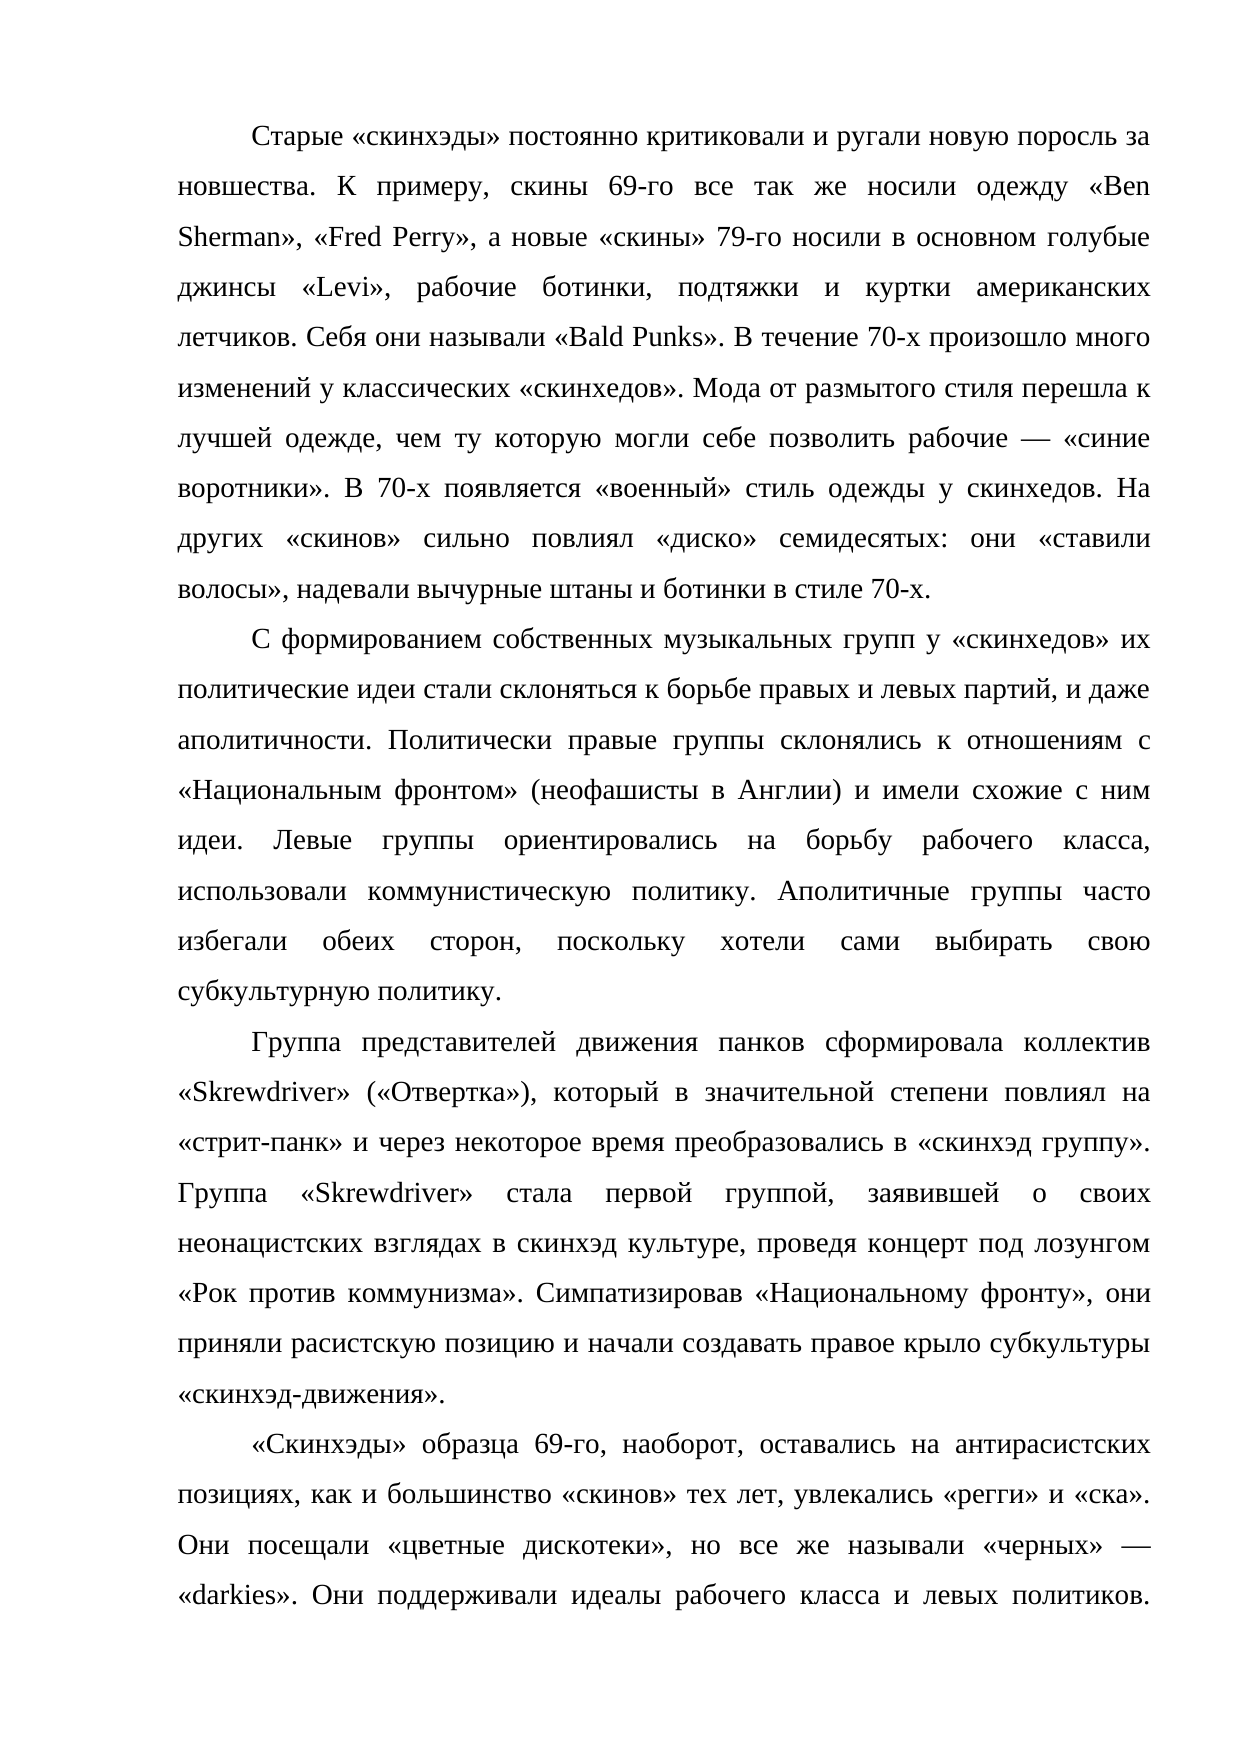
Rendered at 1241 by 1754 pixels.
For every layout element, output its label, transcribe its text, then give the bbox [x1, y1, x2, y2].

text Старые «скинхэды» постоянно критиковали и ругали новую поросль за новшества. К примеру, скины 69-го все так же носили одежду «Ben Sherman», «Fred Perry», а новые «скины» 79-го носили в основном голубые джинсы «Levi», рабочие ботинки, подтяжки и куртки американских летчиков. Себя они называли «Bald Punks». В течение 70-х произошло много изменений у классических «скинхедов». Мода от размытого стиля перешла к лучшей одежде, чем ту которую могли себе позволить рабочие — «синие воротники». В 70-х появляется «военный» стиль одежды у скинхедов. На других «скинов» сильно повлиял «диско» семидесятых: они «ставили волосы», надевали вычурные штаны и ботинки в стиле 70-х. [177, 118, 1152, 604]
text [177, 1426, 1152, 1611]
text Группа представителей движения панков сформировала коллектив «Skrewdriver» («Отвертка»), который в значительной степени повлиял на «стрит-панк» и через некоторое время преобразовались в «скинхэд группу». Группа «Skrewdriver» стала первой группой, заявившей о своих неонацистских взглядах в скинхэд культуре, проведя концерт под лозунгом «Рок против коммунизма». Симпатизировав «Национальному фронту», они приняли расистскую позицию и начали создавать правое крыло субкультуры «скинхэд-движения». [177, 1024, 1152, 1409]
text С формированием собственных музыкальных групп у «скинхедов» их политические идеи стали склоняться к борьбе правых и левых партий, и даже аполитичности. Политически правые группы склонялись к отношениям с «Национальным фронтом» (неофашисты в Англии) и имели схожие с ним идеи. Левые группы ориентировались на борьбу рабочего класса, использовали коммунистическую политику. Аполитичные группы часто избегали обеих сторон, поскольку хотели сами выбирать свою субкультурную политику. [177, 621, 1152, 1007]
